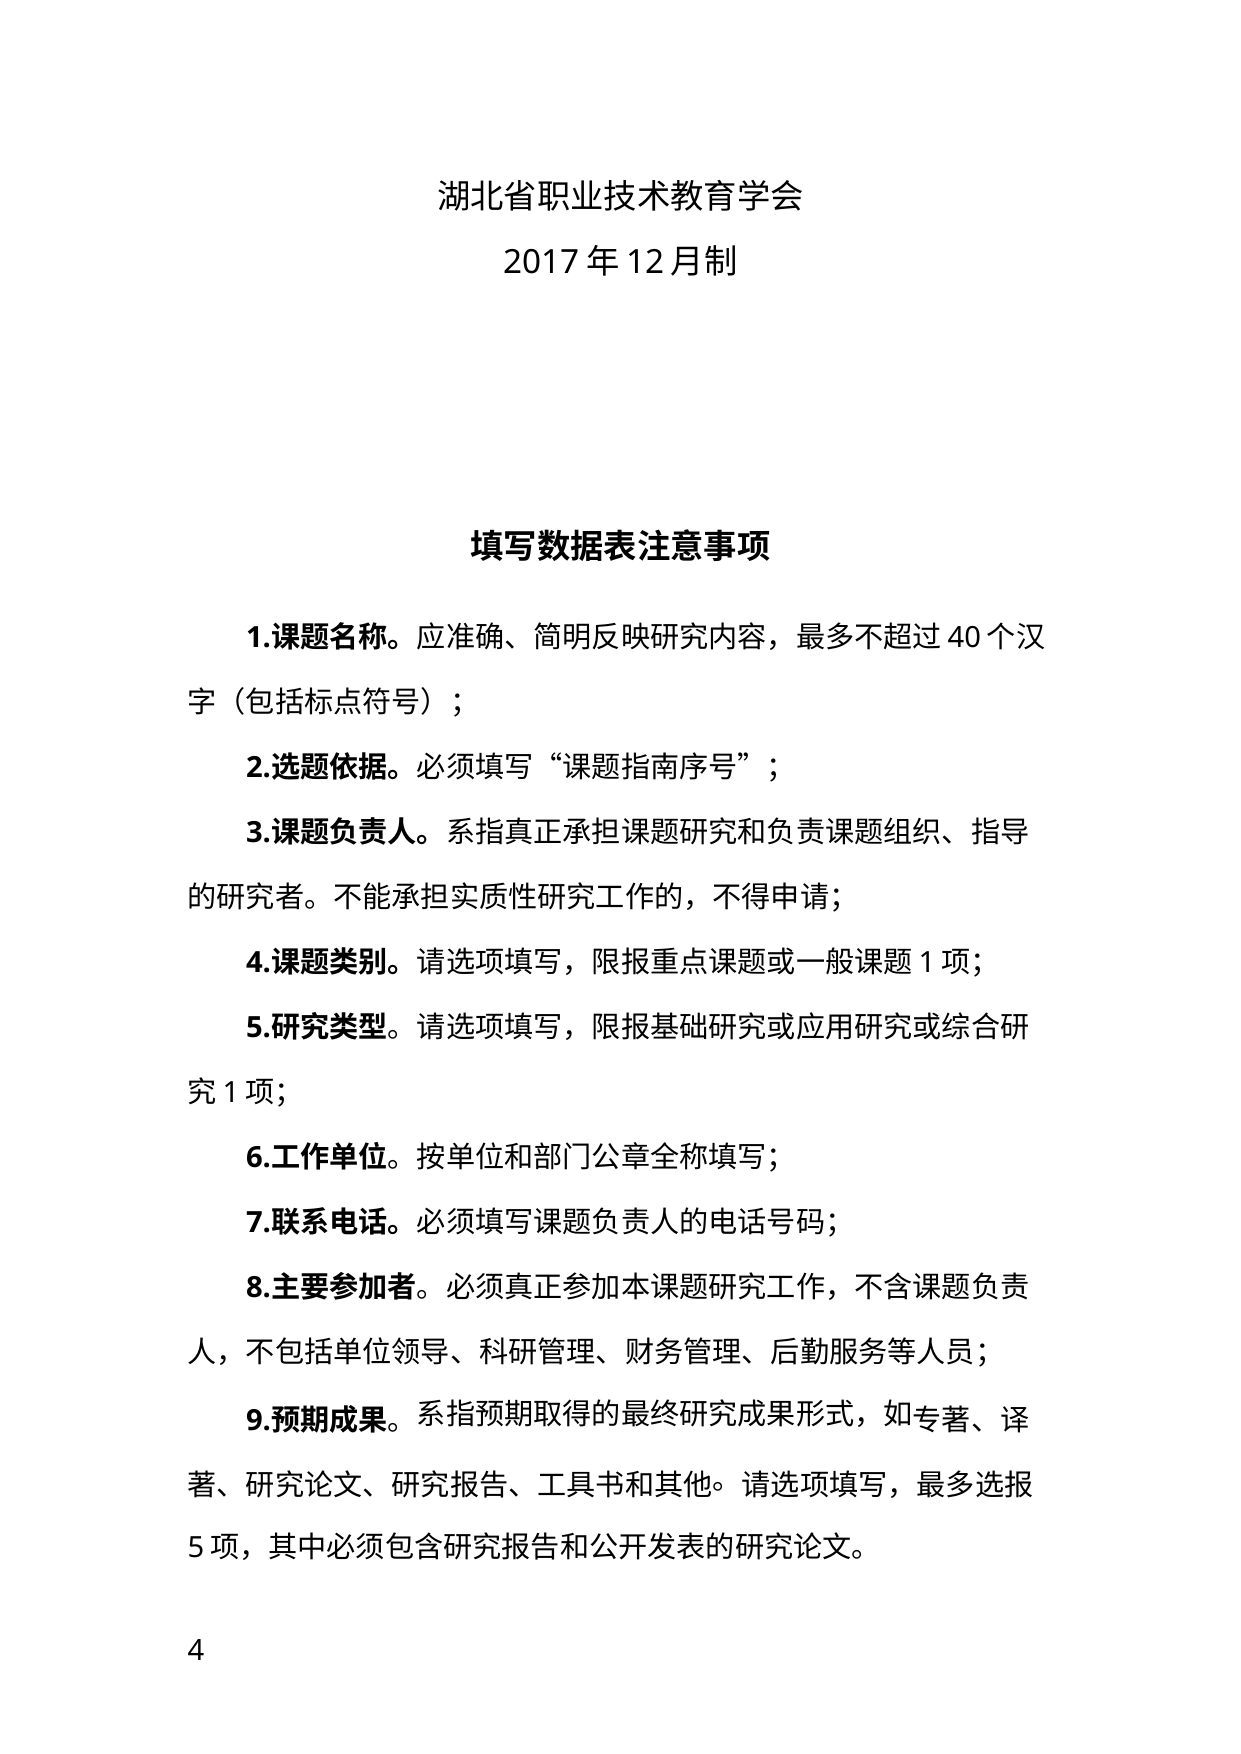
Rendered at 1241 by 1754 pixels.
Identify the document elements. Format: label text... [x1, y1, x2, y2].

text 5.研究类型。请选项填写，限报基础研究或应用研究或综合研究1项； [187, 992, 1053, 1122]
text 2017年12月制 [187, 227, 1053, 292]
text 2.选题依据。必须填写“课题指南序号”； [187, 732, 1053, 797]
text 4.课题类别。请选项填写，限报重点课题或一般课题1项； [187, 927, 1053, 992]
text 9.预期成果。系指预期取得的最终研究成果形式，如专著、译著、研究论文、研究报告、工具书和其他。请选项填写，最多选报5项，其中必须包含研究报告和公开发表的研究论文。 [187, 1382, 1053, 1577]
text 6.工作单位。按单位和部门公章全称填写； [187, 1122, 1053, 1187]
text 填写数据表注意事项 [187, 512, 1053, 577]
text 1.课题名称。应准确、简明反映研究内容，最多不超过40个汉字（包括标点符号）； [187, 602, 1053, 732]
text 湖北省职业技术教育学会 [187, 162, 1053, 227]
text 8.主要参加者。必须真正参加本课题研究工作，不含课题负责人，不包括单位领导、科研管理、财务管理、后勤服务等人员； [187, 1252, 1053, 1382]
text 3.课题负责人。系指真正承担课题研究和负责课题组织、指导的研究者。不能承担实质性研究工作的，不得申请； [187, 797, 1053, 927]
text 7.联系电话。必须填写课题负责人的电话号码； [187, 1187, 1053, 1252]
